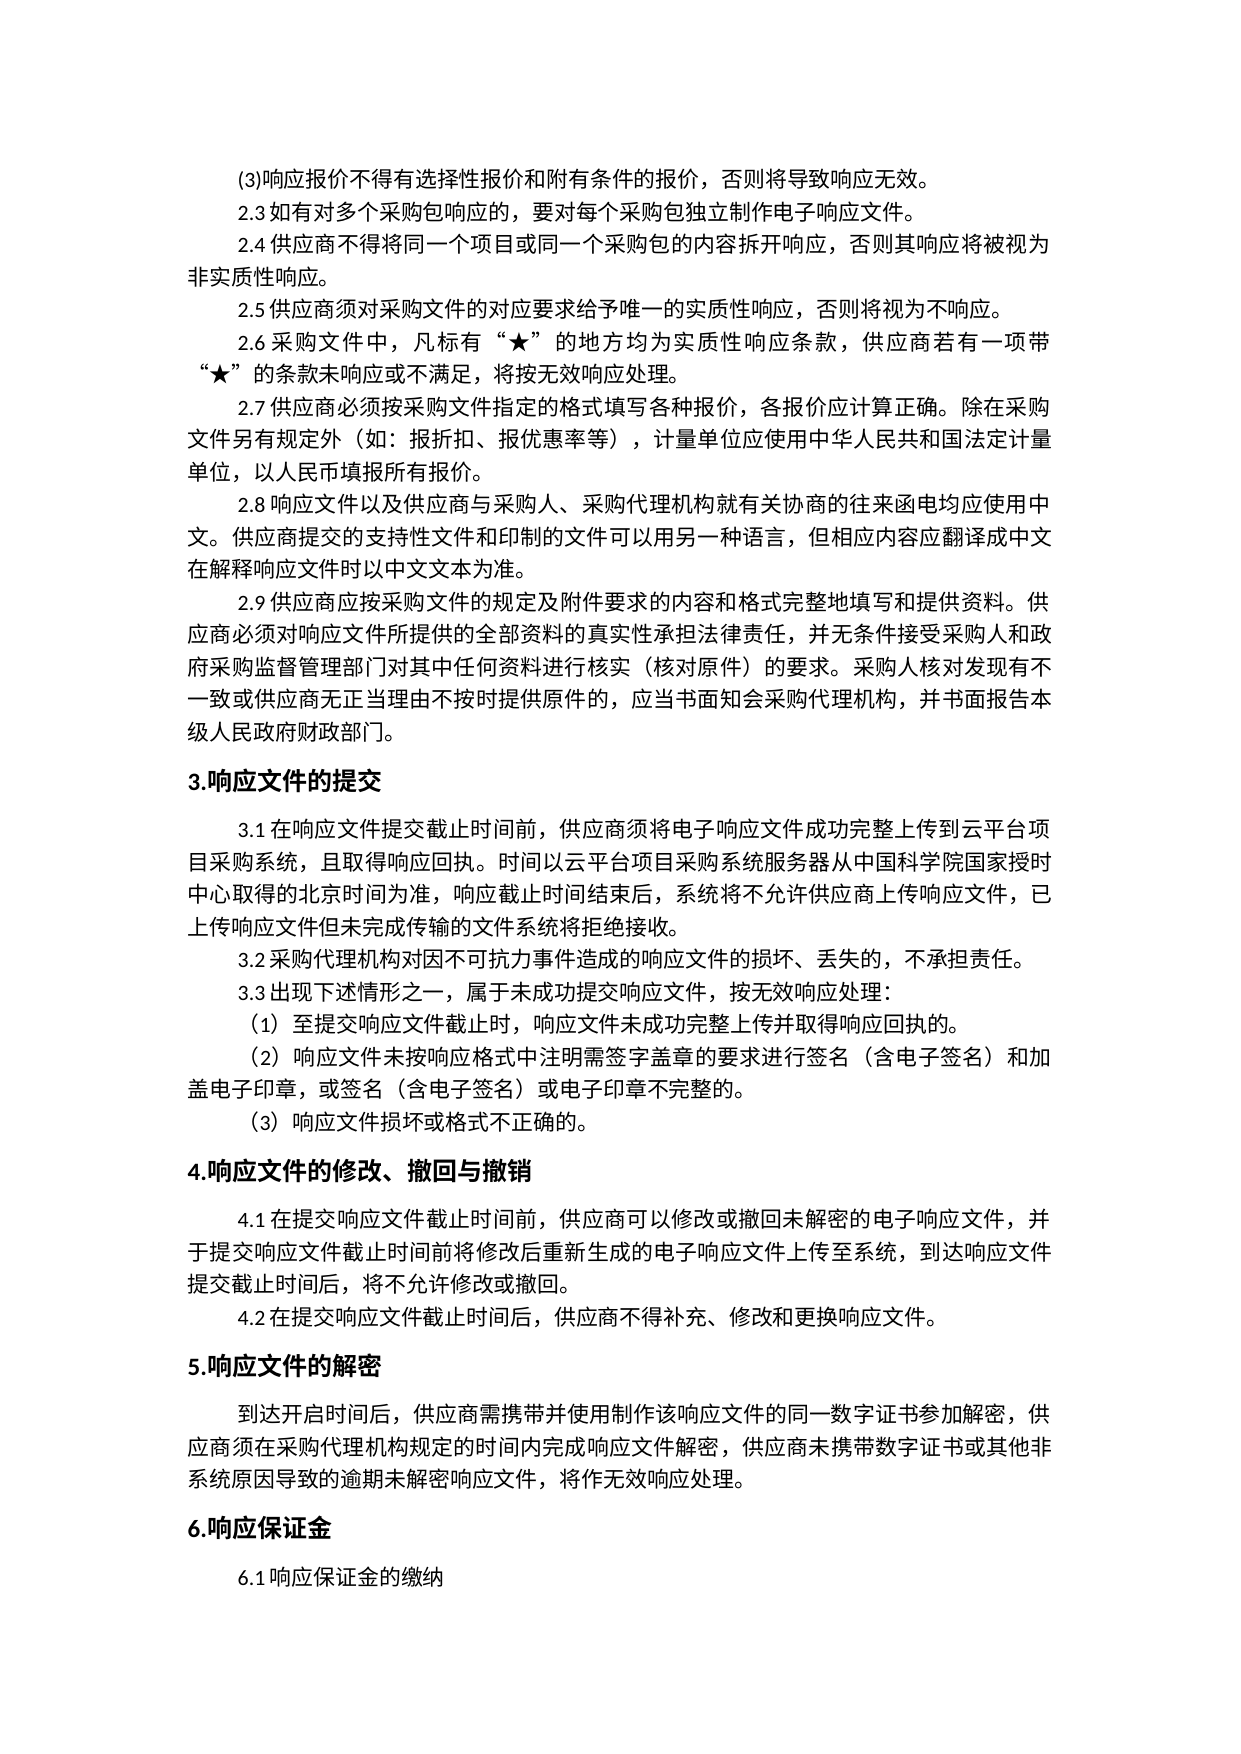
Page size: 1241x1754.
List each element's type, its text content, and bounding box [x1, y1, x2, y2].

text （1）至提交响应文件截止时，响应文件未成功完整上传并取得响应回执的。 [187, 1007, 1053, 1039]
text 2.9供应商应按采购文件的规定及附件要求的内容和格式完整地填写和提供资料。供应商必须对响应文件所提供的全部资料的真实性承担法律责任，并无条件接受采购人和政府采购监督管理部门对其中任何资料进行核实（核对原件）的要求。采购人核对发现有不一致或供应商无正当理由不按时提供原件的，应当书面知会采购代理机构，并书面报告本级人民政府财政部门。 [187, 584, 1053, 747]
text 到达开启时间后，供应商需携带并使用制作该响应文件的同一数字证书参加解密，供应商须在采购代理机构规定的时间内完成响应文件解密，供应商未携带数字证书或其他非系统原因导致的逾期未解密响应文件，将作无效响应处理。 [187, 1397, 1053, 1494]
text （2）响应文件未按响应格式中注明需签字盖章的要求进行签名（含电子签名）和加盖电子印章，或签名（含电子签名）或电子印章不完整的。 [187, 1039, 1053, 1104]
text 2.6采购文件中，凡标有“★”的地方均为实质性响应条款，供应商若有一项带“★”的条款未响应或不满足，将按无效响应处理。 [187, 324, 1053, 389]
text 3.响应文件的提交 [187, 747, 1053, 812]
text 2.4供应商不得将同一个项目或同一个采购包的内容拆开响应，否则其响应将被视为非实质性响应。 [187, 227, 1053, 292]
text 3.3出现下述情形之一，属于未成功提交响应文件，按无效响应处理： [187, 974, 1053, 1007]
text 6.响应保证金 [187, 1494, 1053, 1559]
text 3.2采购代理机构对因不可抗力事件造成的响应文件的损坏、丢失的，不承担责任。 [187, 942, 1053, 974]
text 2.5供应商须对采购文件的对应要求给予唯一的实质性响应，否则将视为不响应。 [187, 292, 1053, 324]
text 2.8响应文件以及供应商与采购人、采购代理机构就有关协商的往来函电均应使用中文。供应商提交的支持性文件和印制的文件可以用另一种语言，但相应内容应翻译成中文，在解释响应文件时以中文文本为准。 [187, 487, 1053, 584]
text 4.2在提交响应文件截止时间后，供应商不得补充、修改和更换响应文件。 [187, 1299, 1053, 1332]
text （3）响应文件损坏或格式不正确的。 [187, 1104, 1053, 1137]
text 2.7供应商必须按采购文件指定的格式填写各种报价，各报价应计算正确。除在采购文件另有规定外（如：报折扣、报优惠率等），计量单位应使用中华人民共和国法定计量单位，以人民币填报所有报价。 [187, 389, 1053, 487]
text 4.响应文件的修改、撤回与撤销 [187, 1137, 1053, 1202]
text 3.1在响应文件提交截止时间前，供应商须将电子响应文件成功完整上传到云平台项目采购系统，且取得响应回执。时间以云平台项目采购系统服务器从中国科学院国家授时中心取得的北京时间为准，响应截止时间结束后，系统将不允许供应商上传响应文件，已上传响应文件但未完成传输的文件系统将拒绝接收。 [187, 812, 1053, 942]
text 6.1响应保证金的缴纳 [187, 1559, 1053, 1592]
text 4.1在提交响应文件截止时间前，供应商可以修改或撤回未解密的电子响应文件，并于提交响应文件截止时间前将修改后重新生成的电子响应文件上传至系统，到达响应文件提交截止时间后，将不允许修改或撤回。 [187, 1202, 1053, 1299]
text 5.响应文件的解密 [187, 1332, 1053, 1397]
text (3)响应报价不得有选择性报价和附有条件的报价，否则将导致响应无效。 [187, 162, 1053, 194]
text 2.3如有对多个采购包响应的，要对每个采购包独立制作电子响应文件。 [187, 194, 1053, 227]
